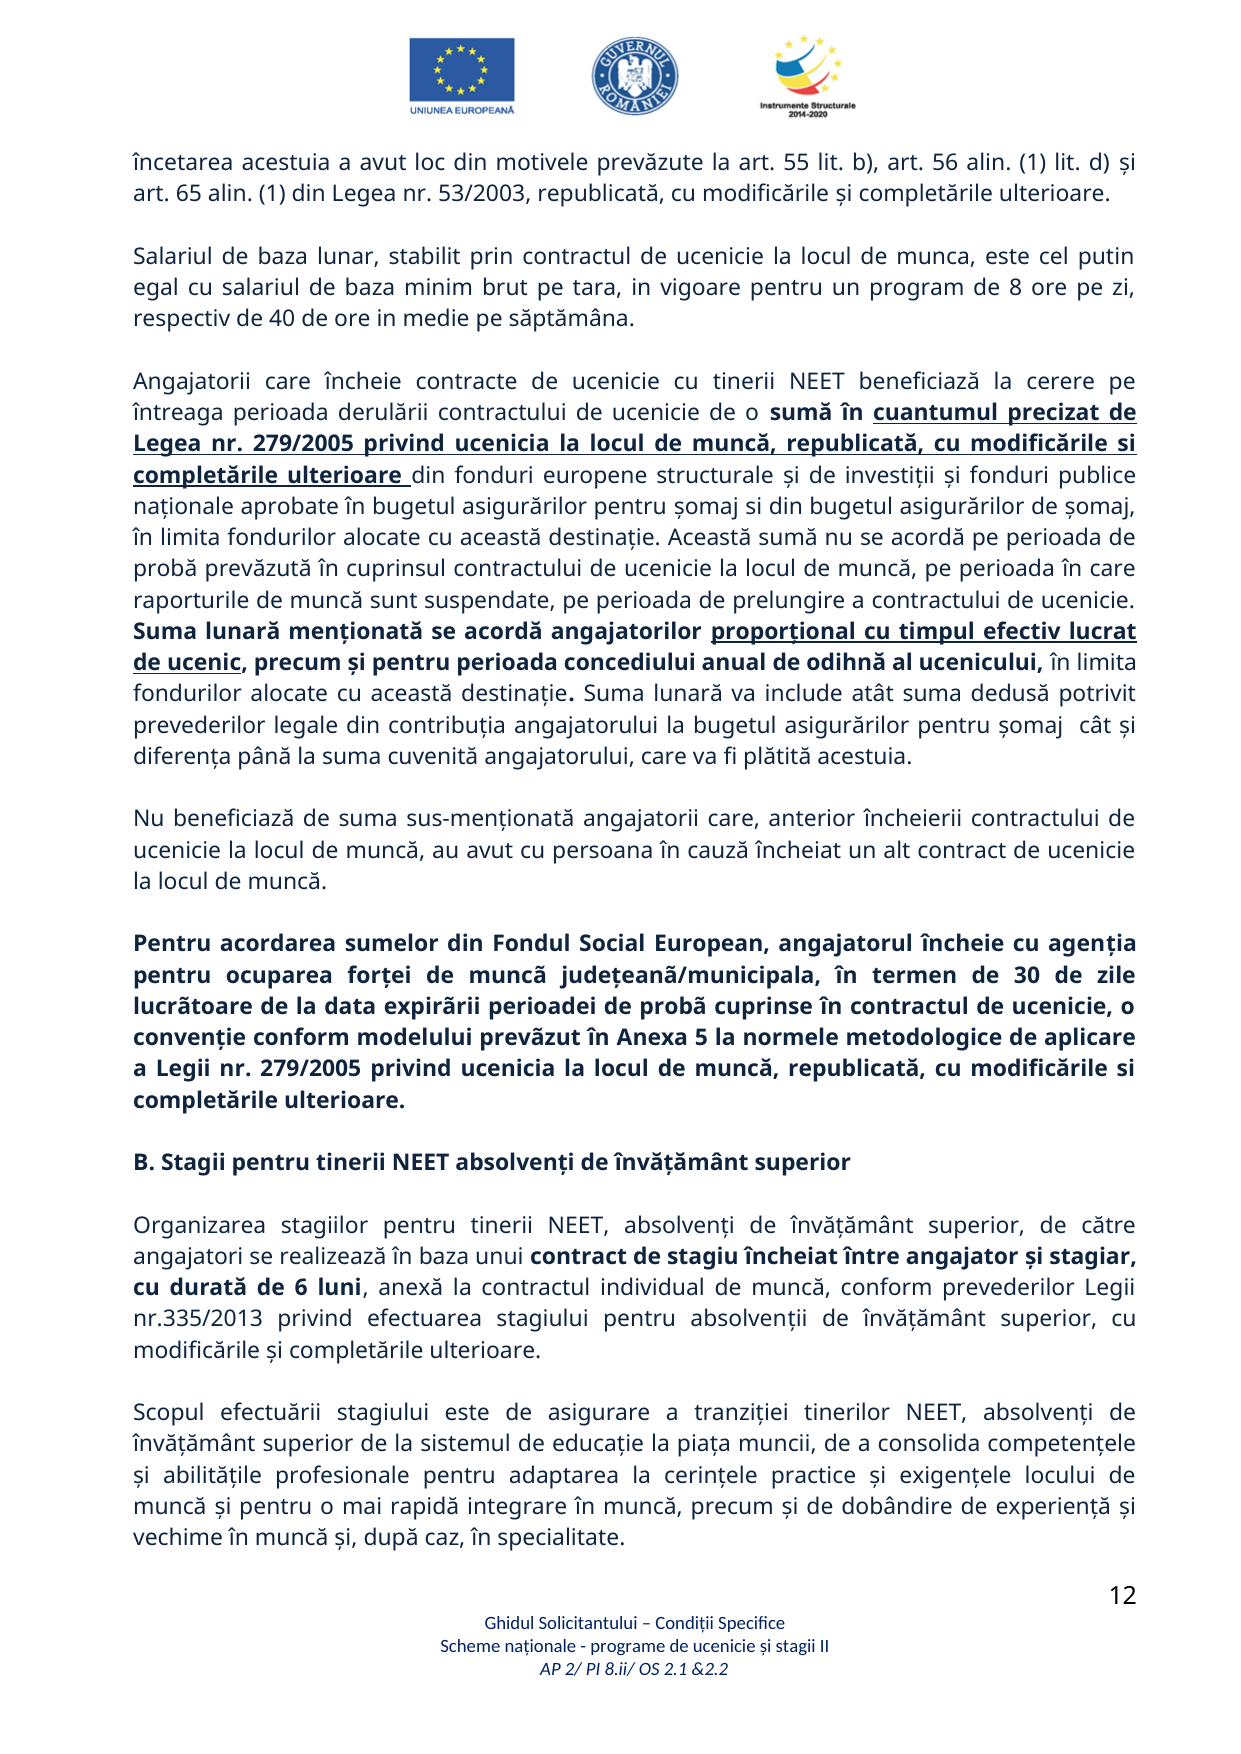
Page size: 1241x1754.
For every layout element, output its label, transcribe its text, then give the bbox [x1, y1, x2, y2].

text Salariul de baza lunar, stabilit prin contractul de ucenicie la locul de munca, este cel putin egal cu salariul de baza minim brut pe tara, in vigoare pentru un program de 8 ore pe zi, respectiv de 40 de ore in medie pe săptămâna. [133, 240, 1137, 334]
text B. Stagii pentru tinerii NEET absolvenți de învățământ superior [133, 1146, 1137, 1177]
picture [380, 14, 890, 147]
text Pentru acordarea sumelor din Fondul Social European, angajatorul încheie cu agenţia pentru ocuparea forţei de muncã judeţeanã/municipala, în termen de 30 de zile lucrãtoare de la data expirãrii perioadei de probã cuprinse în contractul de ucenicie, o convenţie conform modelului prevãzut în Anexa 5 la normele metodologice de aplicare a Legii nr. 279/2005 privind ucenicia la locul de muncă, republicată, cu modificările si completările ulterioare. [133, 927, 1137, 1115]
text Scopul efectuării stagiului este de asigurare a tranziției tinerilor NEET, absolvenți de învățământ superior de la sistemul de educație la piața muncii, de a consolida competențele și abilitățile profesionale pentru adaptarea la cerințele practice și exigențele locului de muncă și pentru o mai rapidă integrare în muncă, precum și de dobândire de experiență și vechime în muncă și, după caz, în specialitate. [133, 1396, 1137, 1552]
text Organizarea stagiilor pentru tinerii NEET, absolvenți de învățământ superior, de către angajatori se realizează în baza unui contract de stagiu încheiat între angajator şi stagiar, cu durată de 6 luni, anexă la contractul individual de muncă, conform prevederilor Legii nr.335/2013 privind efectuarea stagiului pentru absolvenţii de învăţământ superior, cu modificările și completările ulterioare. [133, 1209, 1137, 1365]
text Angajatorii care încheie contracte de ucenicie cu tinerii NEET beneficiază la cerere pe întreaga perioada derulării contractului de ucenicie de o sumă în cuantumul precizat de Legea nr. 279/2005 privind ucenicia la locul de muncă, republicată, cu modificările si completările ulterioare din fonduri europene structurale şi de investiţii şi fonduri publice naţionale aprobate în bugetul asigurărilor pentru şomaj si din bugetul asigurărilor de șomaj, în limita fondurilor alocate cu această destinație. Această sumă nu se acordă pe perioada de probă prevăzută în cuprinsul contractului de ucenicie la locul de muncă, pe perioada în care raporturile de muncă sunt suspendate, pe perioada de prelungire a contractului de ucenicie. Suma lunară menționată se acordă angajatorilor proporțional cu timpul efectiv lucrat de ucenic, precum și pentru perioada concediului anual de odihnă al ucenicului, în limita fondurilor alocate cu această destinație. Suma lunară va include atât suma dedusă potrivit prevederilor legale din contribuția angajatorului la bugetul asigurărilor pentru șomaj cât și diferența până la suma cuvenită angajatorului, care va fi plătită acestuia. [133, 455, 1137, 771]
text Angajatorii care încheie contracte de ucenicie cu tinerii NEET beneficiază la cerere pe întreaga perioada derulării contractului de ucenicie de o sumă în cuantumul precizat de Legea nr. 279/2005 privind ucenicia la locul de muncă, republicată, cu modificările si completările ulterioare din fonduri europene structurale şi de investiţii şi fonduri publice naţionale aprobate în bugetul asigurărilor pentru şomaj si din bugetul asigurărilor de șomaj, în limita fondurilor alocate cu această destinație. Această sumă nu se acordă pe perioada de probă prevăzută în cuprinsul contractului de ucenicie la locul de muncă, pe perioada în care raporturile de muncă sunt suspendate, pe perioada de prelungire a contractului de ucenicie. Suma lunară menționată se acordă angajatorilor proporțional cu timpul efectiv lucrat de ucenic, precum și pentru perioada concediului anual de odihnă al ucenicului, în limita fondurilor alocate cu această destinație. Suma lunară va include atât suma dedusă potrivit prevederilor legale din contribuția angajatorului la bugetul asigurărilor pentru șomaj cât și diferența până la suma cuvenită angajatorului, care va fi plătită acestuia. [133, 365, 1137, 454]
text Nu beneficiază de suma sus-menționată angajatorii care, anterior încheierii contractului de ucenicie la locul de muncă, au avut cu persoana în cauză încheiat un alt contract de ucenicie la locul de muncă. [133, 802, 1137, 896]
